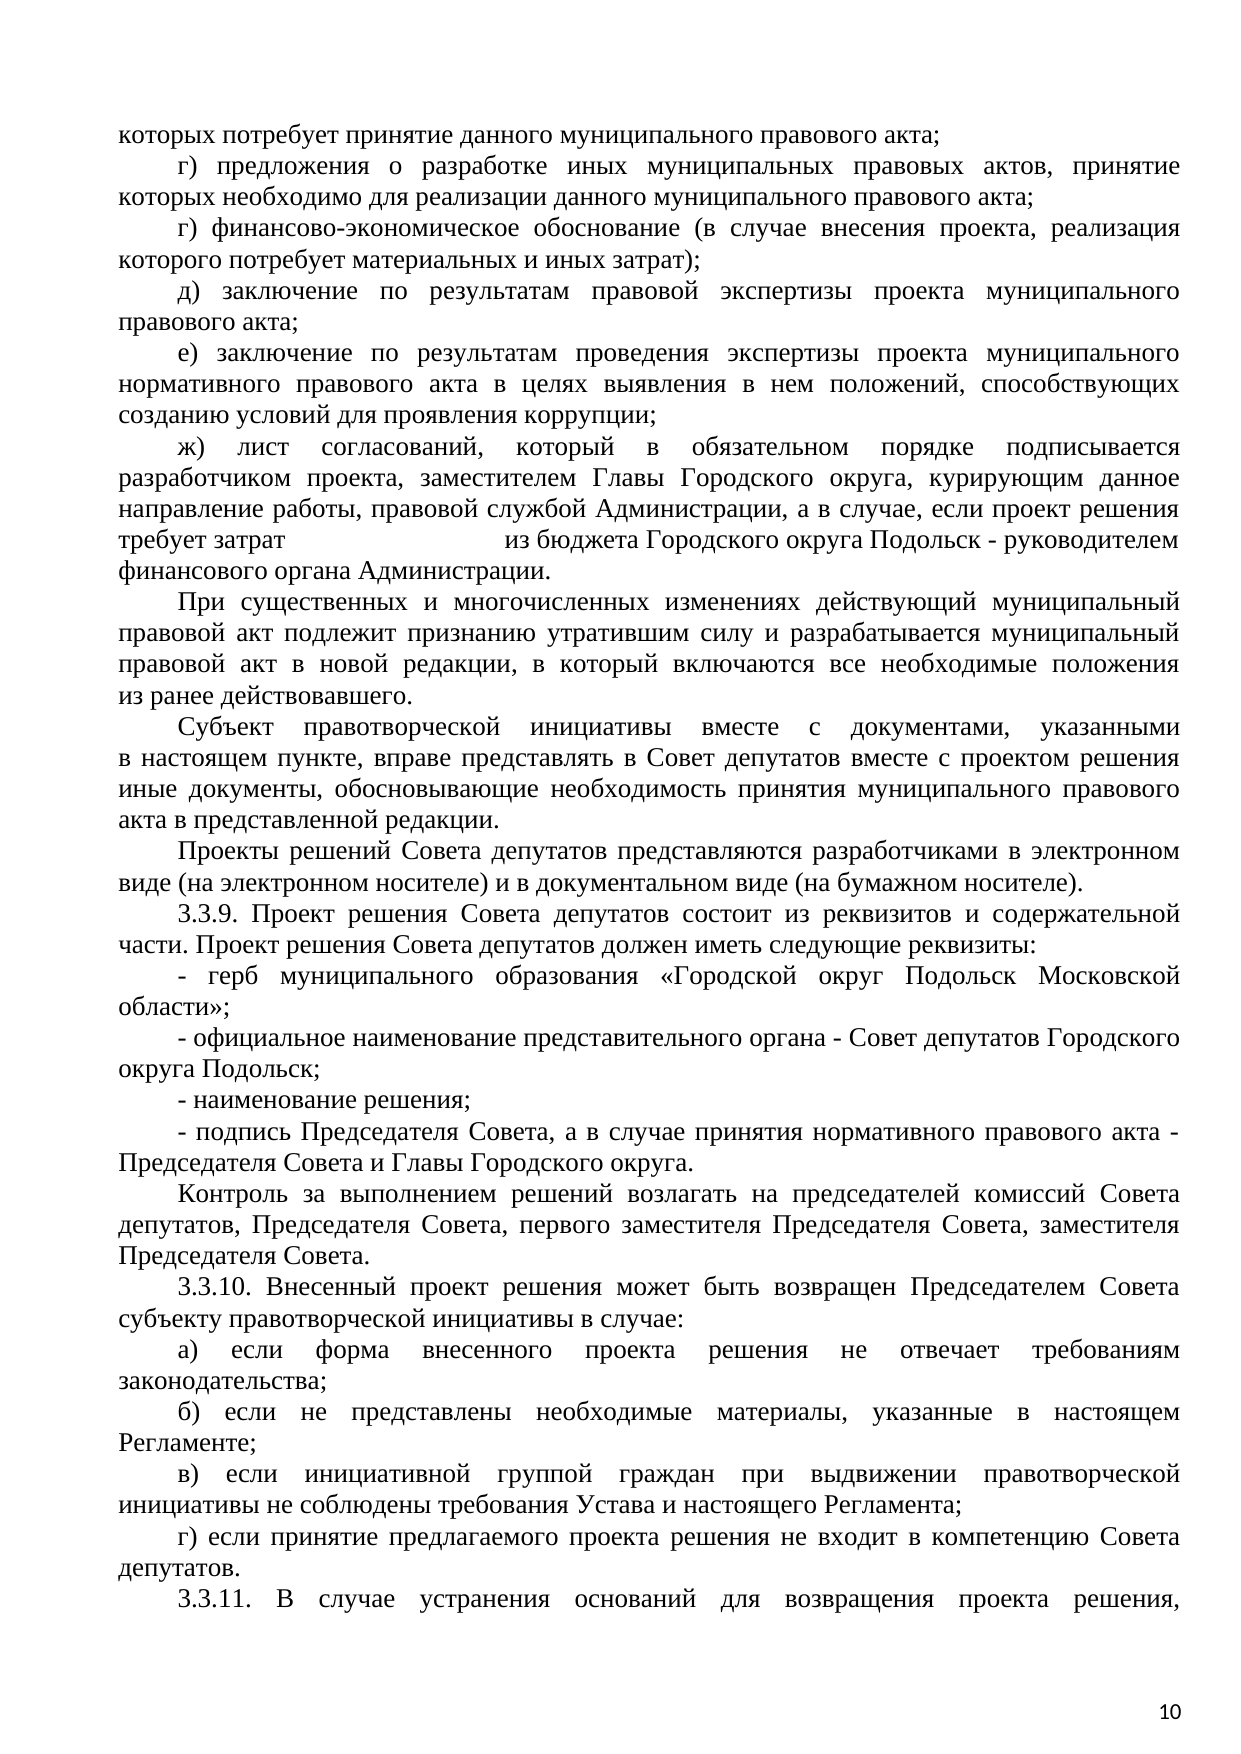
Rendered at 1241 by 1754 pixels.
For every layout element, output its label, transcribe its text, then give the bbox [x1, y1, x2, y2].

text д) заключение по результатам правовой экспертизы проекта муниципального правового акта; [118, 274, 1181, 336]
text Субъект правотворческой инициативы вместе с документами, указанными в настоящем пункте, вправе представлять в Совет депутатов вместе с проектом решения иные документы, обосновывающие необходимость принятия муниципального правового акта в представленной редакции. [118, 710, 1181, 834]
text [118, 118, 1181, 149]
text г) предложения о разработке иных муниципальных правовых актов, принятие которых необходимо для реализации данного муниципального правового акта; [118, 149, 1181, 212]
text 3.3.10. Внесенный проект решения может быть возвращен Председателем Совета субъекту правотворческой инициативы в случае: [118, 1271, 1181, 1333]
text - наименование решения; [118, 1084, 1181, 1115]
text б) если не представлены необходимые материалы, указанные в настоящем Регламенте; [118, 1395, 1181, 1457]
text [118, 1582, 1181, 1613]
text Контроль за выполнением решений возлагать на председателей комиссий Совета депутатов, Председателя Совета, первого заместителя Председателя Совета, заместителя Председателя Совета. [118, 1177, 1181, 1271]
text в) если инициативной группой граждан при выдвижении правотворческой инициативы не соблюдены требования Устава и настоящего Регламента; [118, 1457, 1181, 1520]
text е) заключение по результатам проведения экспертизы проекта муниципального нормативного правового акта в целях выявления в нем положений, способствующих созданию условий для проявления коррупции; [118, 336, 1181, 429]
text Проекты решений Совета депутатов представляются разработчиками в электронном виде (на электронном носителе) и в документальном виде (на бумажном носителе). [118, 834, 1181, 897]
text г) финансово-экономическое обоснование (в случае внесения проекта, реализация которого потребует материальных и иных затрат); [118, 212, 1181, 274]
text - герб муниципального образования «Городской округ Подольск Московской области»; [118, 959, 1181, 1021]
text ж) лист согласований, который в обязательном порядке подписывается разработчиком проекта, заместителем Главы Городского округа, курирующим данное направление работы, правовой службой Администрации, а в случае, если проект решения требует затрат из бюджета Городского округа Подольск - руководителем финансового органа Администрации. [118, 429, 1181, 585]
text - подпись Председателя Совета, а в случае принятия нормативного правового акта - Председателя Совета и Главы Городского округа. [118, 1115, 1181, 1177]
text - официальное наименование представительного органа - Совет депутатов Городского округа Подольск; [118, 1021, 1181, 1084]
text 3.3.9. Проект решения Совета депутатов состоит из реквизитов и содержательной части. Проект решения Совета депутатов должен иметь следующие реквизиты: [118, 897, 1181, 959]
text а) если форма внесенного проекта решения не отвечает требованиям законодательства; [118, 1333, 1181, 1395]
text г) если принятие предлагаемого проекта решения не входит в компетенцию Совета депутатов. [118, 1520, 1181, 1582]
text При существенных и многочисленных изменениях действующий муниципальный правовой акт подлежит признанию утратившим силу и разрабатывается муниципальный правовой акт в новой редакции, в который включаются все необходимые положения из ранее действовавшего. [118, 585, 1181, 710]
